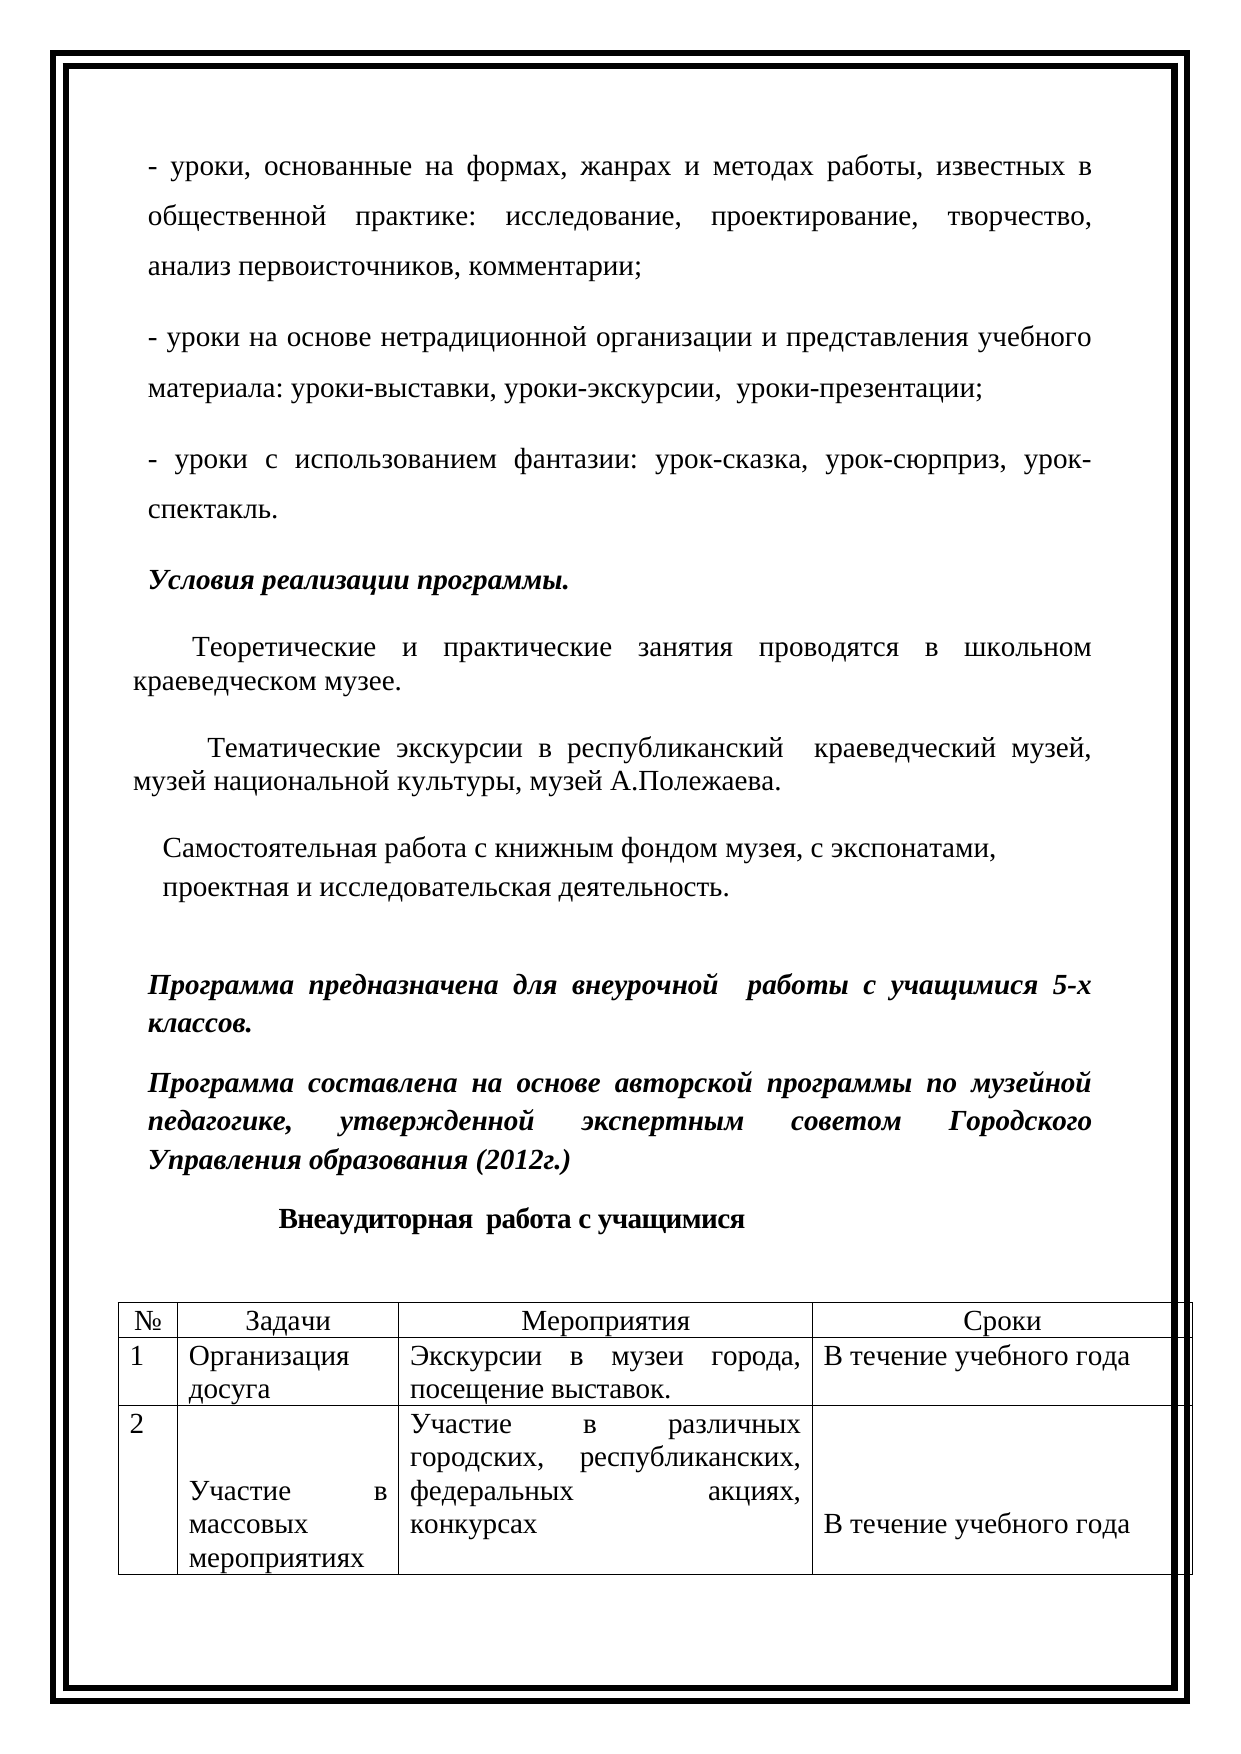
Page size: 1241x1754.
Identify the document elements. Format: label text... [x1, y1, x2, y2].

table_cell В течение учебного года [813, 1338, 1171, 1405]
text Тематические экскурсии в республиканский краеведческий музей, музей национальной культуры, музей А.Полежаева. [133, 730, 1093, 797]
text Программа составлена на основе авторской программы по музейной педагогике, утвержденной экспертным советом Городского Управления образования (2012г.) [148, 1065, 1093, 1176]
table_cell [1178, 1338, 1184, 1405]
table_cell 2 [119, 1406, 177, 1573]
table_header Задачи [178, 1303, 398, 1337]
table_header Мероприятия [399, 1303, 812, 1337]
table_cell Экскурсии в музеи города, посещение выставок. [399, 1338, 812, 1405]
table_header Сроки [813, 1303, 1171, 1337]
table_cell 1 [119, 1338, 177, 1405]
text - уроки с использованием фантазии: урок-сказка, урок-сюрприз, урок-спектакль. [148, 441, 1093, 525]
text Теоретические и практические занятия проводятся в школьном краеведческом музее. [133, 629, 1093, 696]
text - уроки на основе нетрадиционной организации и представления учебного материала: уроки-выставки, уроки-экскурсии, уроки-презентации; [148, 319, 1093, 403]
text Программа предназначена для внеурочной работы с учащимися 5-х классов. [148, 967, 1093, 1039]
table_cell Организация досуга [178, 1338, 398, 1405]
table_cell Участие в различных городских, республиканских, федеральных акциях, конкурсах [399, 1406, 812, 1573]
text Внеаудиторная работа c учащимися [148, 1201, 1093, 1235]
text - уроки, основанные на формах, жанрах и методах работы, известных в общественной практике: исследование, проектирование, творчество, анализ первоисточников, комментарии; [148, 148, 1093, 282]
table_cell Участие в массовых мероприятиях [178, 1406, 398, 1573]
text проектная и исследовательская деятельность. [162, 869, 1093, 903]
table_header № [119, 1303, 177, 1337]
text Самостоятельная работа с книжным фондом музея, с экспонатами, [162, 831, 1093, 864]
text Условия реализации программы. [148, 562, 1093, 596]
table_cell В течение учебного года [813, 1406, 1171, 1573]
